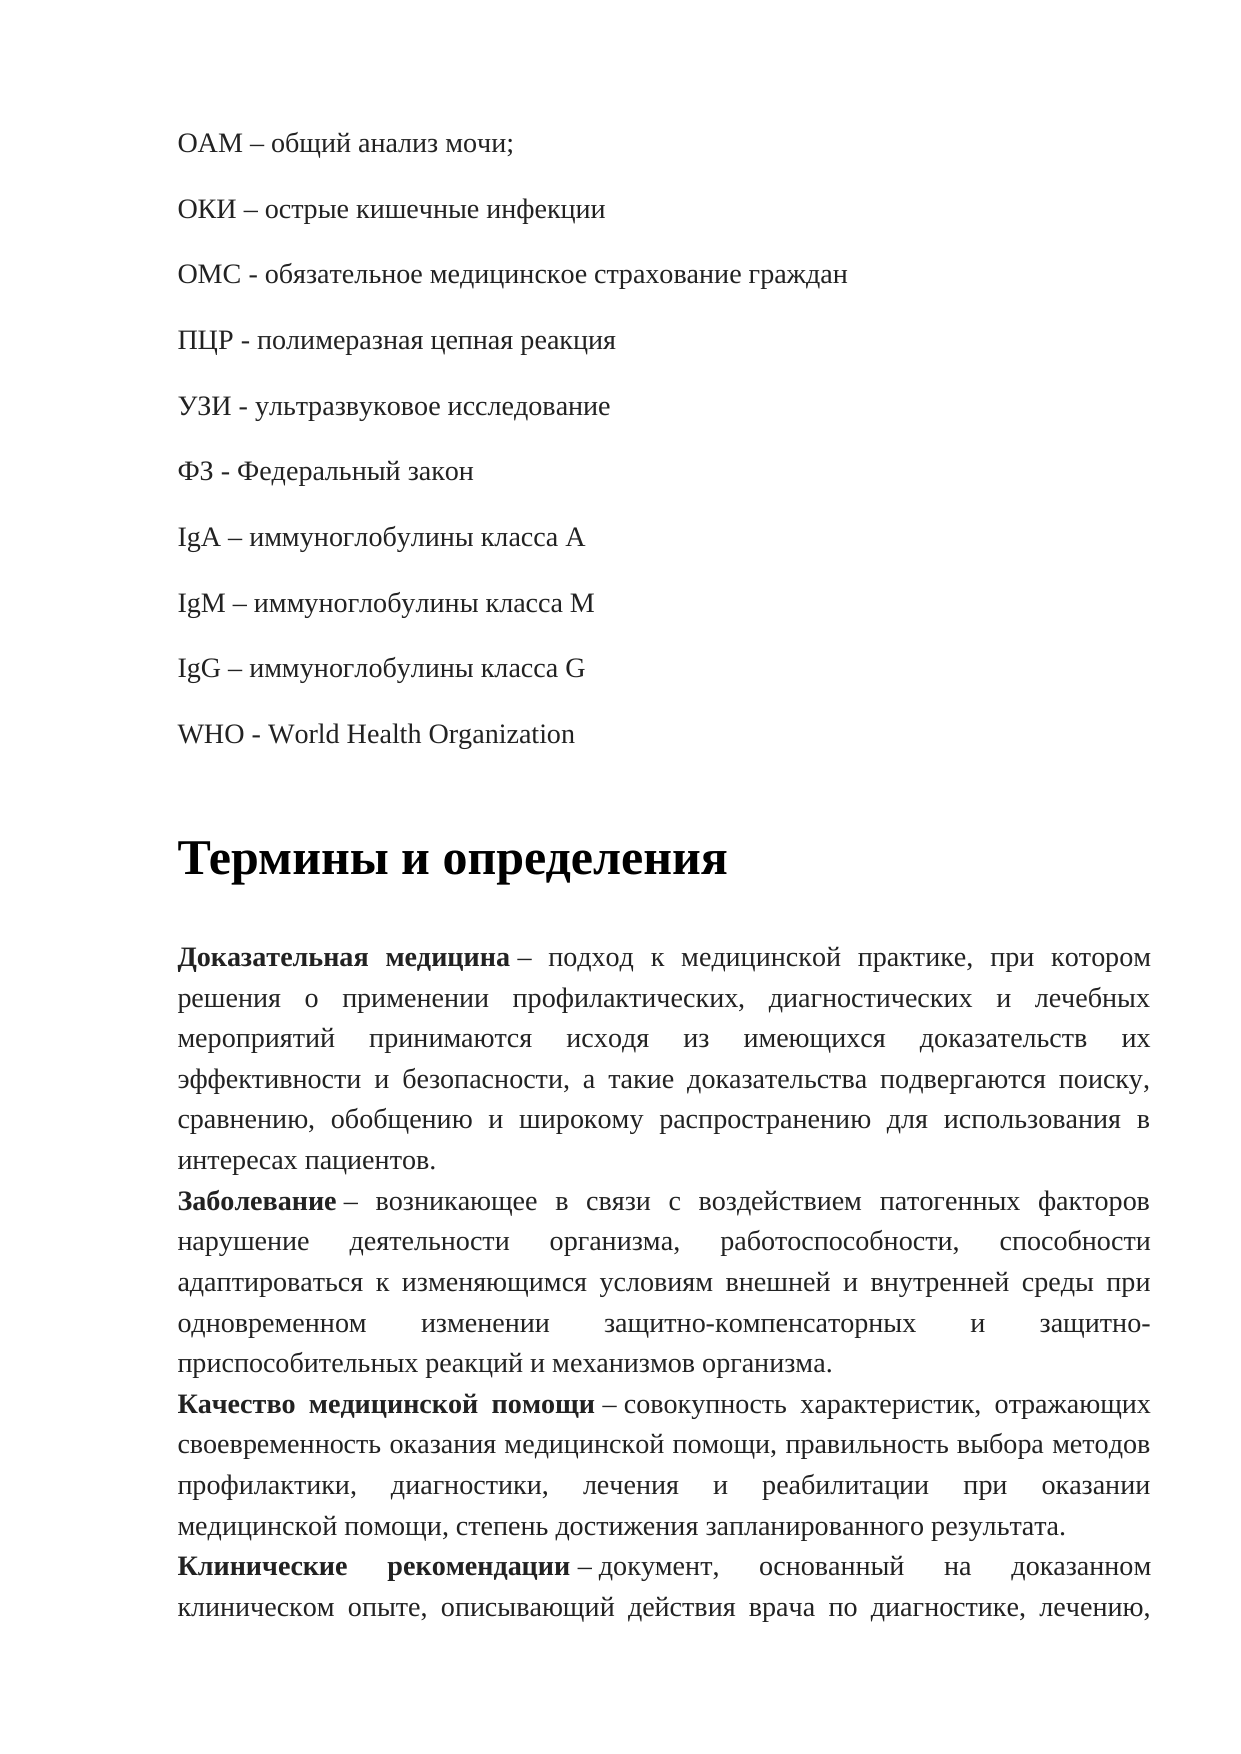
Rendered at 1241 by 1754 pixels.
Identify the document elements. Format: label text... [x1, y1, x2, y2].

text ОКИ – острые кишечные инфекции [177, 184, 1152, 224]
text УЗИ - ультразвуковое исследование [177, 381, 1152, 421]
text ОАМ – общий анализ мочи; [177, 118, 1152, 159]
text WHO - World Health Organization [177, 709, 1152, 749]
text IgА – иммуноглобулины класса А [177, 512, 1152, 552]
text ОМС - обязательное медицинское страхование граждан [177, 249, 1152, 290]
text Доказательная медицина – подход к медицинской практике, при котором решения о применении профилактических, диагностических и лечебных мероприятий принимаются исходя из имеющихся доказательств их эффективности и безопасности, а такие доказательства подвергаются поиску, сравнению, обобщению и широкому распространению для использования в интересах пациентов. [177, 932, 1152, 1176]
text Качество медицинской помощи – совокупность характеристик, отражающих своевременность оказания медицинской помощи, правильность выбора методов профилактики, диагностики, лечения и реабилитации при оказании медицинской помощи, степень достижения запланированного результата. [177, 1379, 1152, 1541]
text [177, 1541, 1152, 1622]
text IgM – иммуноглобулины класса M [177, 577, 1152, 618]
text Термины и определения [177, 827, 1152, 885]
text Заболевание – возникающее в связи с воздействием патогенных факторов нарушение деятельности организма, работоспособности, способности адаптироваться к изменяющимся условиям внешней и внутренней среды при одновременном изменении защитно-компенсаторных и защитно-приспособительных реакций и механизмов организма. [177, 1176, 1152, 1379]
text ФЗ - Федеральный закон [177, 446, 1152, 487]
text ПЦР - полимеразная цепная реакция [177, 315, 1152, 356]
text IgG – иммуноглобулины класса G [177, 643, 1152, 684]
